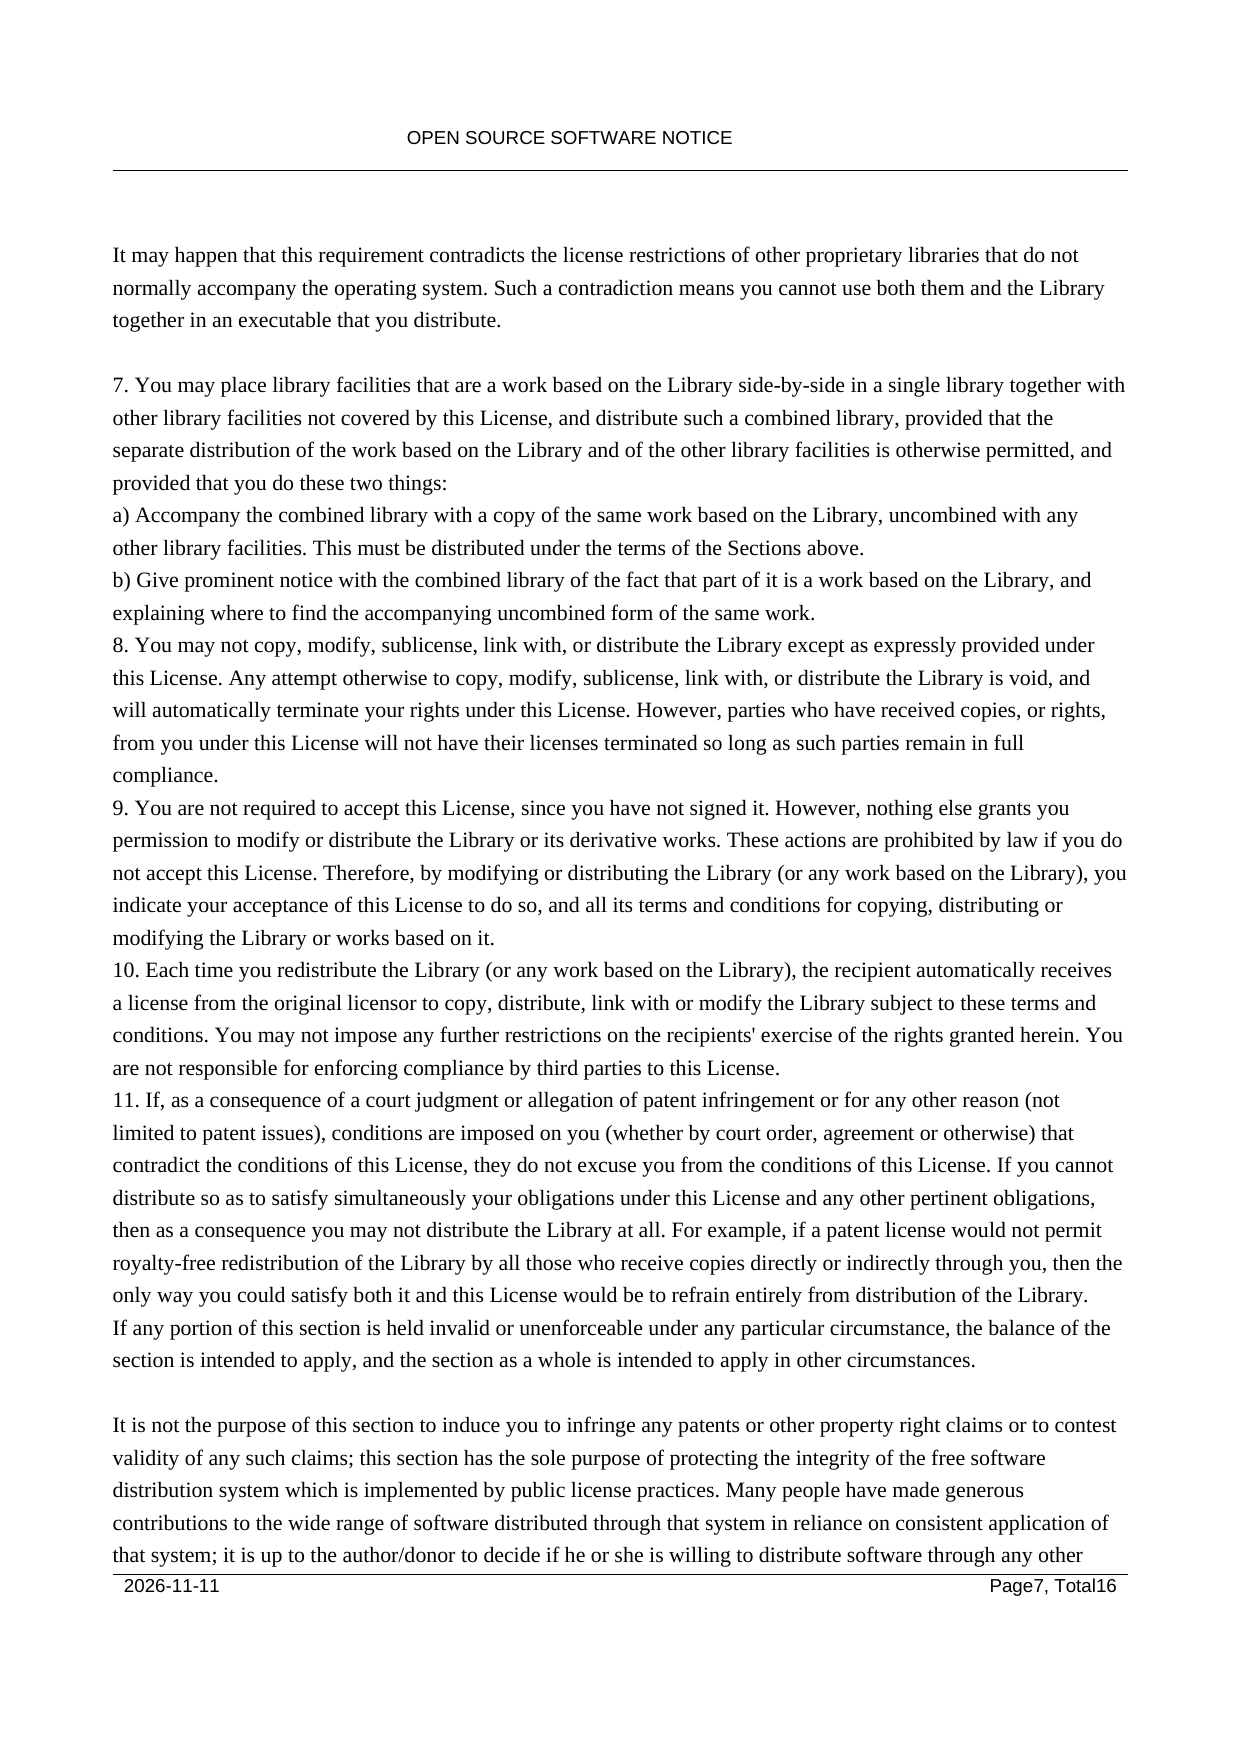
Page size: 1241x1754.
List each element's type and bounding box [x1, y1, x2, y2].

text [112, 206, 1128, 1571]
